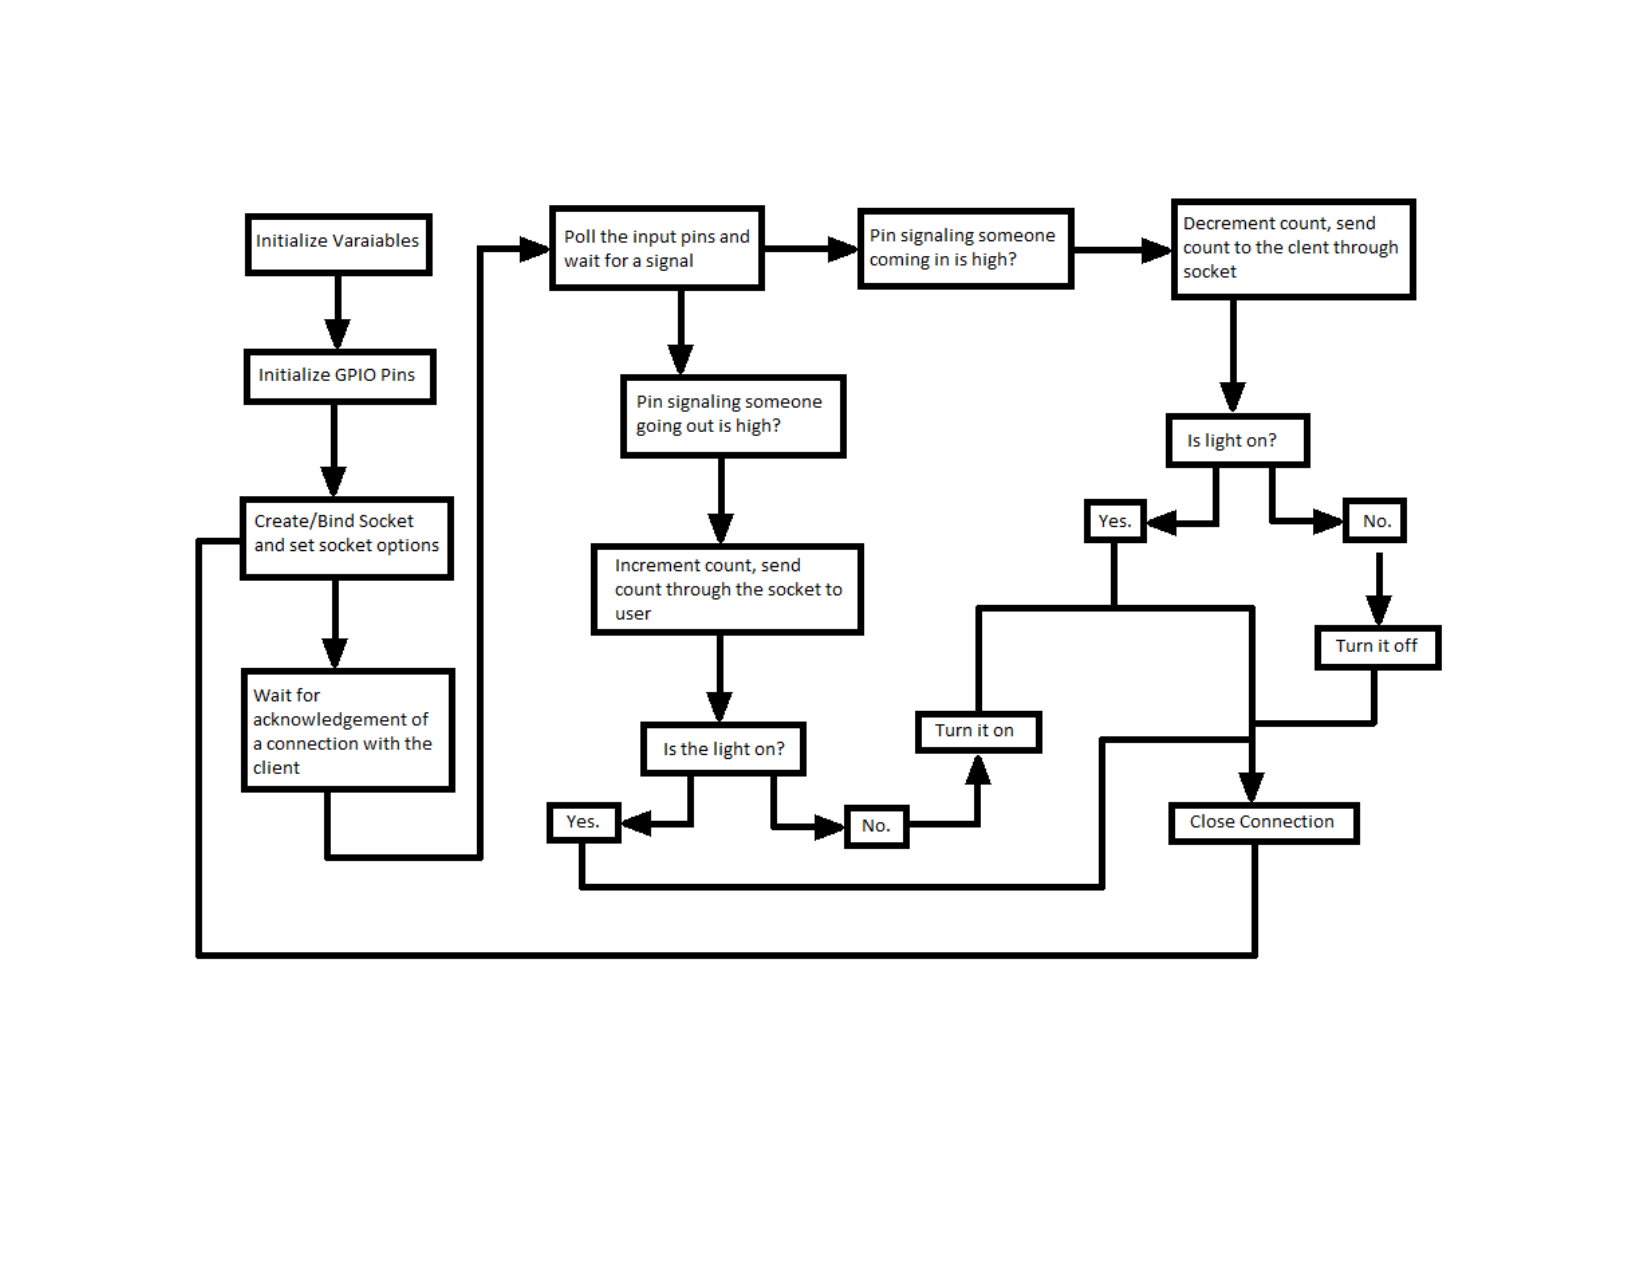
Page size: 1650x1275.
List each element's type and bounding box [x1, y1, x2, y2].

picture [150, 150, 1500, 994]
